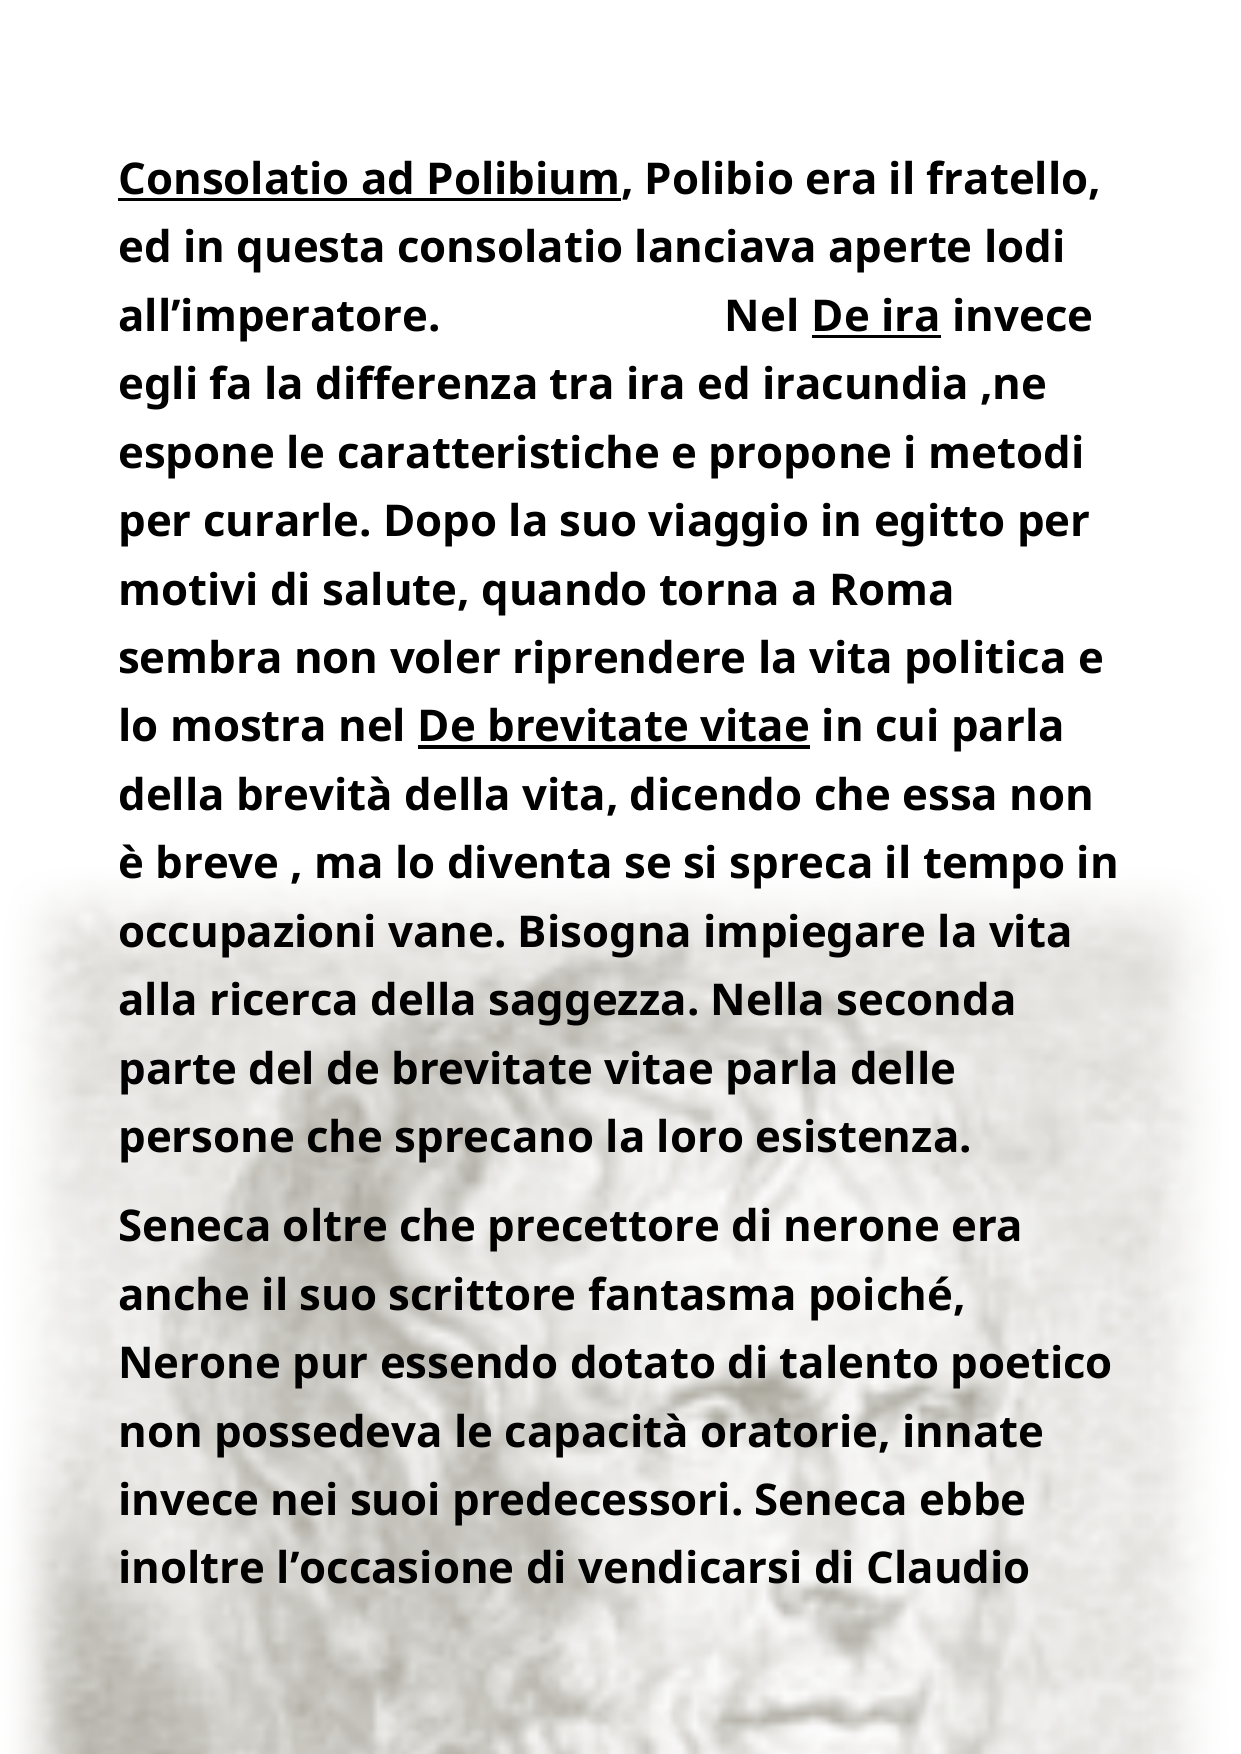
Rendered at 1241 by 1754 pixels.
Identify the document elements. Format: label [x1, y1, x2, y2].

text [118, 1195, 1122, 1597]
text [118, 148, 1122, 1165]
